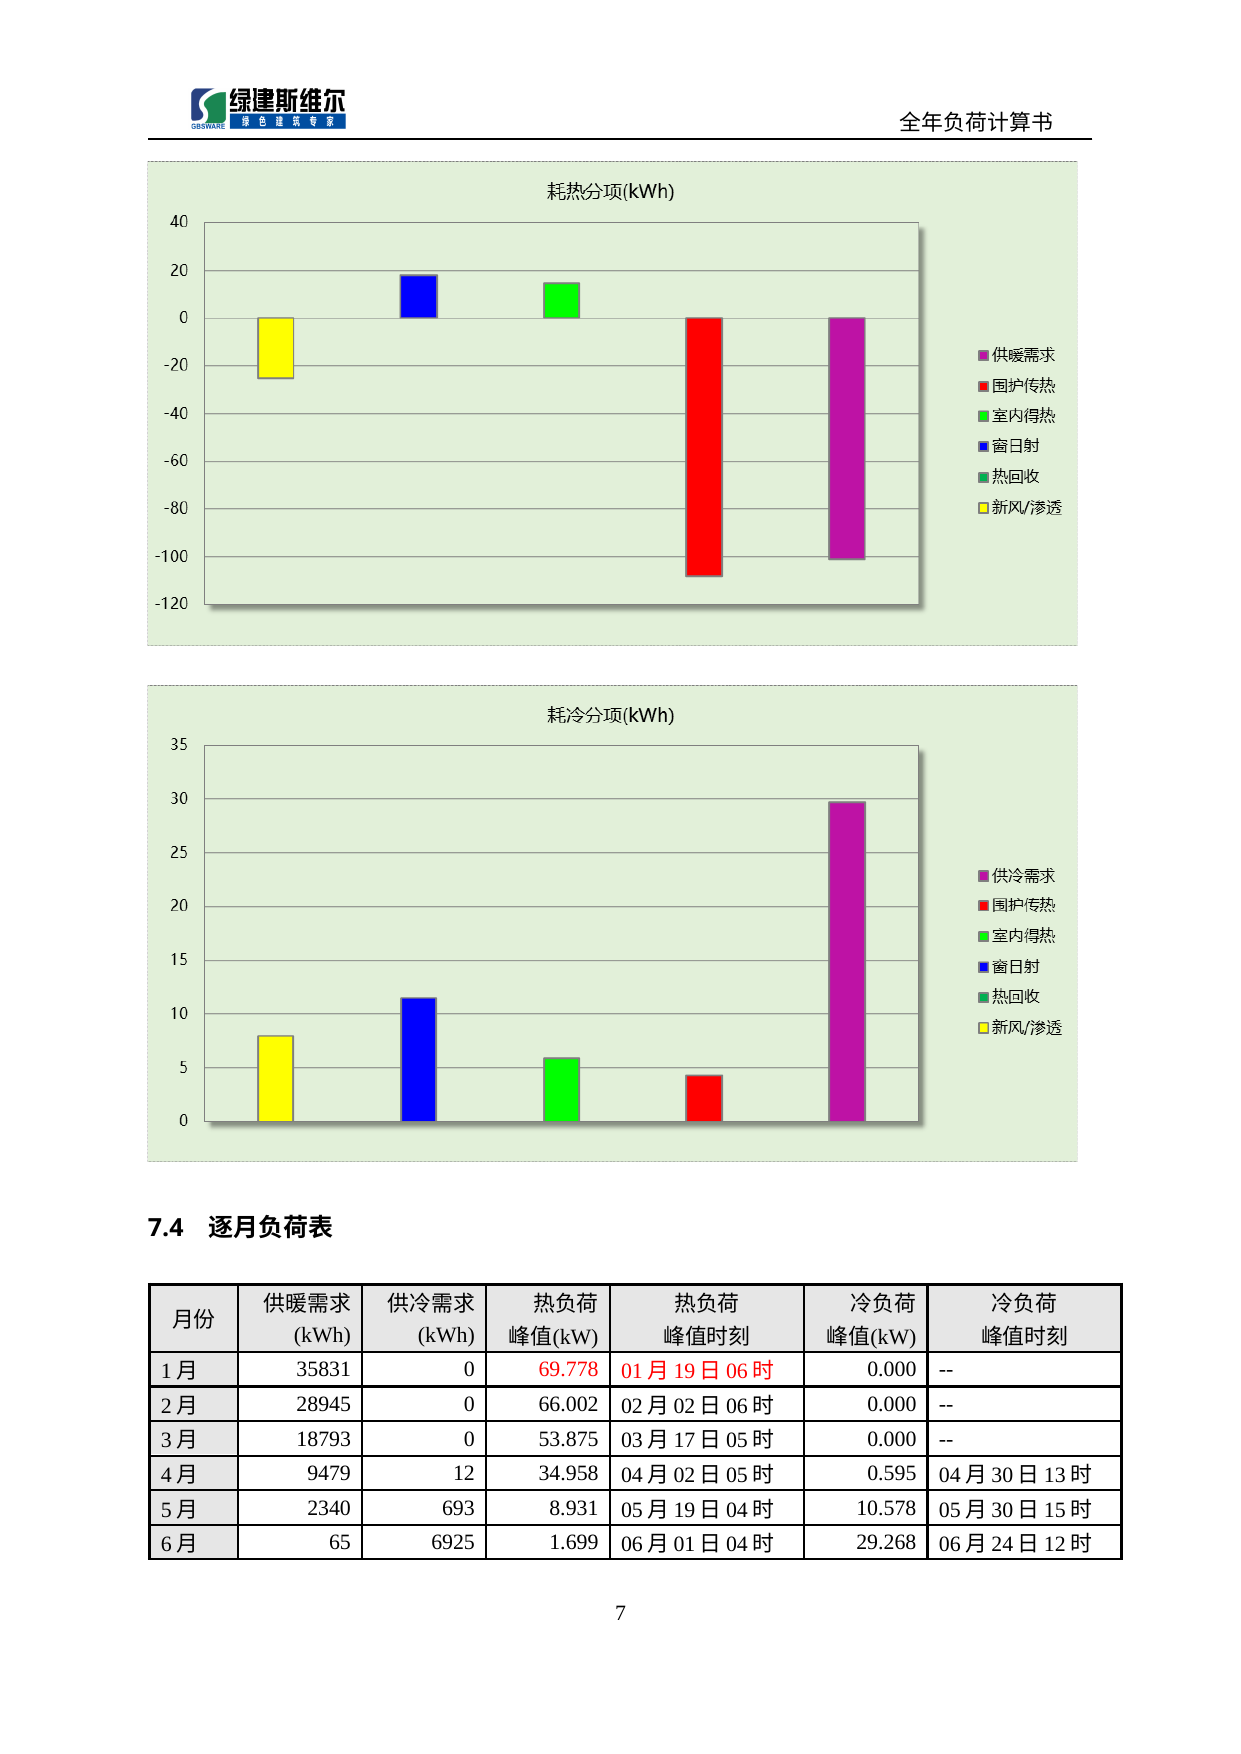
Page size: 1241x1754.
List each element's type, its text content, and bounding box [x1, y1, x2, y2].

table_cell 03月17日05时 [611, 1422, 803, 1454]
table_cell 18793 [239, 1422, 361, 1454]
subtitle 逐月负荷表 [148, 1193, 1092, 1258]
table_cell 9479 [239, 1457, 361, 1489]
picture [187, 88, 347, 130]
table_cell 66.002 [487, 1388, 609, 1420]
table_cell 06月24日12时 [929, 1526, 1120, 1558]
table_header 热负荷 峰值时刻 [611, 1286, 803, 1351]
table_cell 8.931 [487, 1491, 609, 1524]
table_cell 04月30日13时 [929, 1457, 1120, 1489]
table_cell 02月02日06时 [611, 1388, 803, 1420]
table_cell 0 [363, 1353, 485, 1385]
table_cell 01月19日06时 [611, 1353, 803, 1385]
table_cell -- [929, 1422, 1120, 1454]
table_cell 05月19日04时 [611, 1491, 803, 1524]
table_cell 5月 [151, 1491, 237, 1524]
table_cell 4月 [151, 1457, 237, 1489]
table_cell 0.595 [805, 1457, 926, 1489]
table_cell 12 [363, 1457, 485, 1489]
table_cell 35831 [239, 1353, 361, 1385]
table_cell 6月 [151, 1526, 237, 1558]
table_cell -- [929, 1353, 1120, 1385]
table_cell 2340 [239, 1491, 361, 1524]
table_cell 06月01日04时 [611, 1526, 803, 1558]
table_header 冷负荷 峰值(kW) [805, 1286, 926, 1351]
table_cell -- [929, 1388, 1120, 1420]
table_cell 28945 [239, 1388, 361, 1420]
table_header 供暖需求 (kWh) [239, 1286, 361, 1351]
table_cell 0.000 [805, 1353, 926, 1385]
table_header 热负荷 峰值(kW) [487, 1286, 609, 1351]
table_cell 53.875 [487, 1422, 609, 1454]
table_cell 3月 [151, 1422, 237, 1454]
table_cell 0.000 [805, 1422, 926, 1454]
table_cell 0 [363, 1388, 485, 1420]
table_cell 6925 [363, 1526, 485, 1558]
table_cell 04月02日05时 [611, 1457, 803, 1489]
table_cell 0.000 [805, 1388, 926, 1420]
table_cell 10.578 [805, 1491, 926, 1524]
table_cell 29.268 [805, 1526, 926, 1558]
table_header 月份 [151, 1286, 237, 1351]
table_cell 69.778 [487, 1353, 609, 1385]
table_header 供冷需求 (kWh) [363, 1286, 485, 1351]
table_cell 693 [363, 1491, 485, 1524]
table_header 冷负荷 峰值时刻 [929, 1286, 1120, 1351]
table_cell 1月 [151, 1353, 237, 1385]
picture [147, 685, 1078, 1162]
table_cell 2月 [151, 1388, 237, 1420]
picture [147, 161, 1078, 646]
table_cell 65 [239, 1526, 361, 1558]
table_cell 1.699 [487, 1526, 609, 1558]
table_cell 0 [363, 1422, 485, 1454]
table_cell 05月30日15时 [929, 1491, 1120, 1524]
table_cell 34.958 [487, 1457, 609, 1489]
